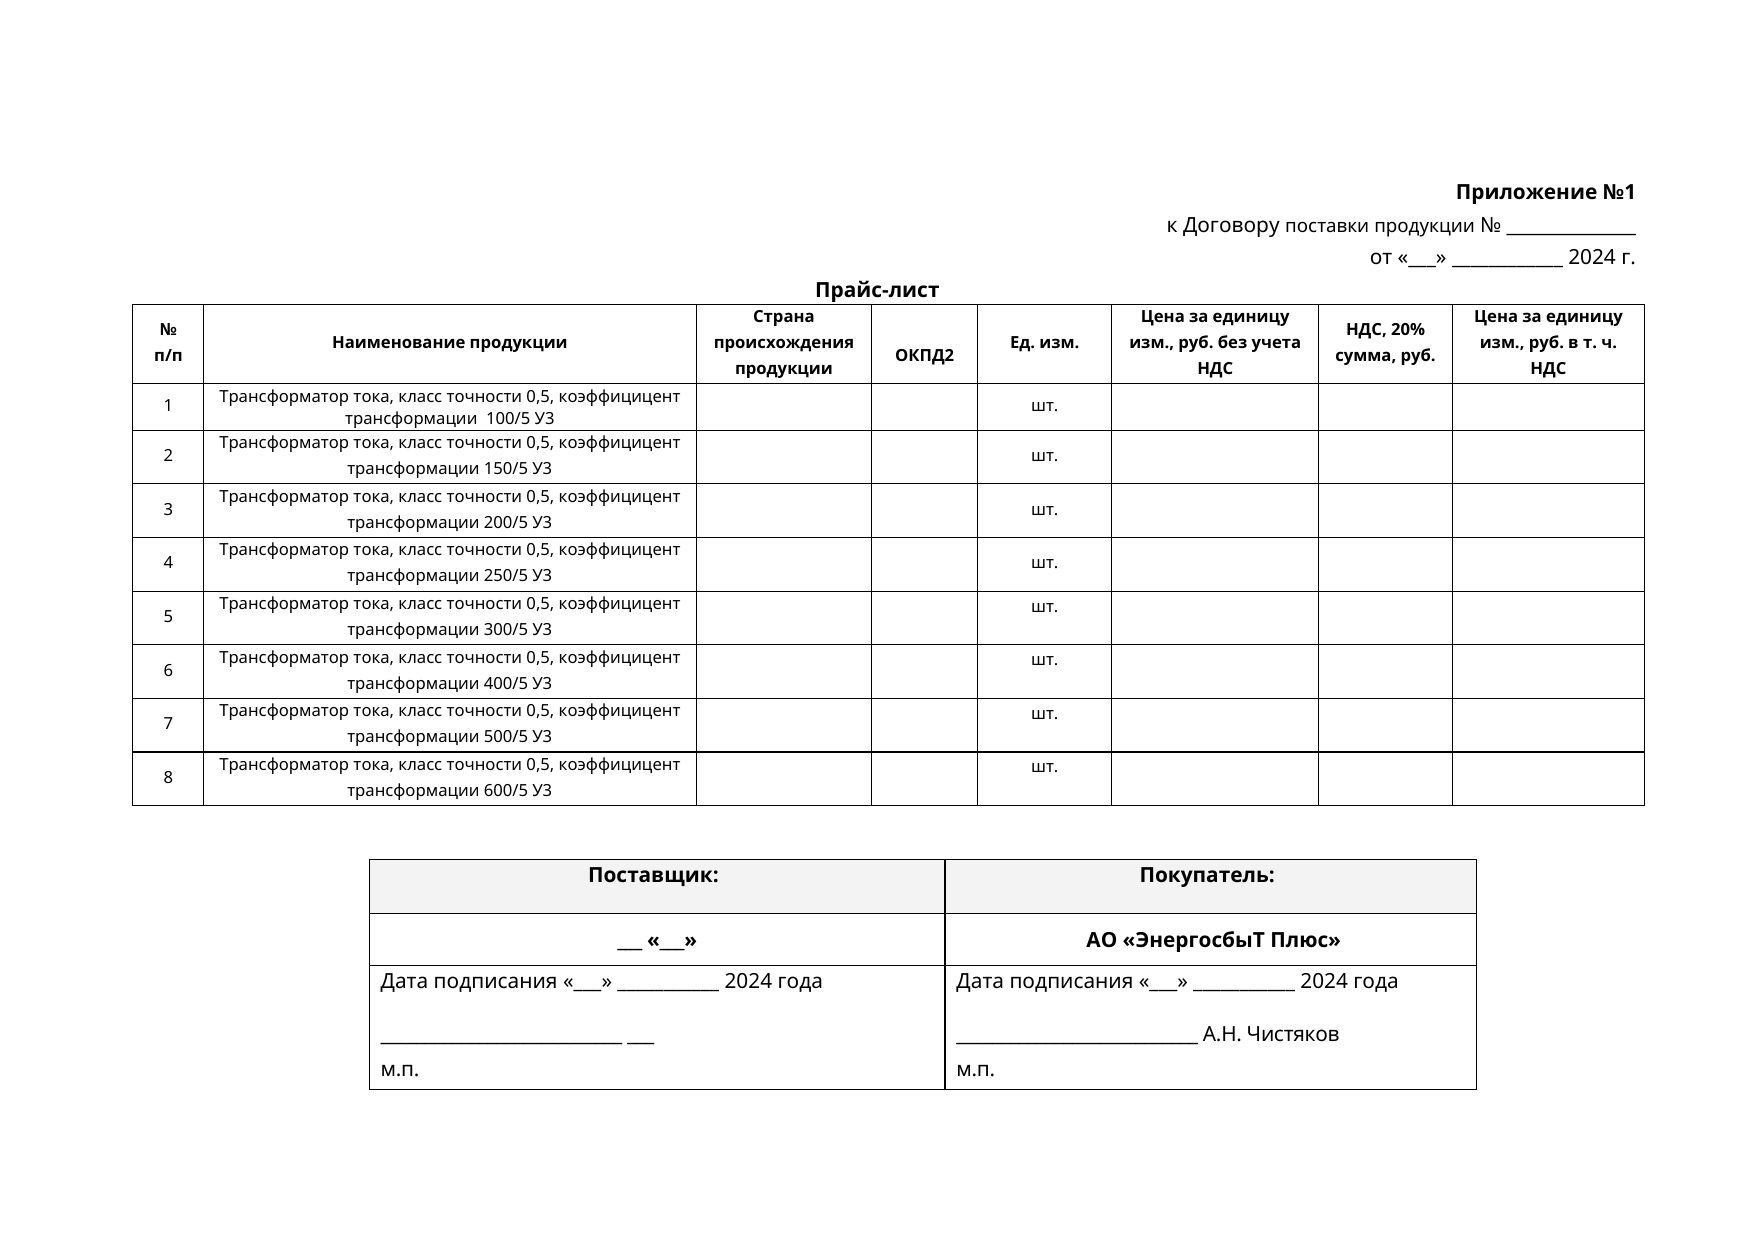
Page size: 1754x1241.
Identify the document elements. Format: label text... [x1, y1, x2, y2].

table_cell [1319, 384, 1452, 429]
table_cell [697, 484, 871, 537]
table_cell [872, 384, 977, 429]
table_cell [1453, 538, 1644, 591]
table_cell [872, 753, 977, 805]
table_cell [1453, 384, 1644, 429]
table_cell [697, 592, 871, 644]
table_cell [697, 384, 871, 429]
table_cell [697, 753, 871, 805]
table_header Цена за единицу изм., руб. без учета НДС [1112, 305, 1318, 383]
table_header Поставщик: [370, 860, 944, 913]
table_cell Трансформатор тока, класс точности 0,5, коэффицицент трансформации 250/5 У3 [204, 538, 696, 591]
table_cell [1319, 431, 1452, 483]
table_cell [697, 538, 871, 591]
table_cell [872, 699, 977, 751]
table_cell [1319, 753, 1452, 805]
table_cell [697, 699, 871, 751]
table_cell [1112, 384, 1318, 429]
table_header ОКПД2 [872, 305, 977, 383]
text Приложение №1 [118, 177, 1636, 206]
table_cell Трансформатор тока, класс точности 0,5, коэффицицент трансформации 600/5 У3 [204, 753, 696, 805]
table_cell [1319, 484, 1452, 537]
table_cell Дата подписания «___» ___________ 2024 года ___________________________ А.Н. Чистяков м.п. [946, 966, 1476, 1089]
table_cell [1319, 699, 1452, 751]
table_cell шт. [978, 538, 1111, 591]
table_cell Трансформатор тока, класс точности 0,5, коэффицицент трансформации 300/5 У3 [204, 592, 696, 644]
table_cell шт. [978, 645, 1111, 698]
table_cell 4 [133, 538, 203, 591]
table_cell [872, 645, 977, 698]
table_cell [697, 431, 871, 483]
table_cell Трансформатор тока, класс точности 0,5, коэффицицент трансформации 100/5 У3 [204, 384, 696, 429]
text от «___» ____________ 2024 г. [118, 242, 1636, 271]
table_cell 7 [133, 699, 203, 751]
table_cell шт. [978, 384, 1111, 429]
table_header Покупатель: [946, 860, 1476, 913]
table_cell Дата подписания «___» ___________ 2024 года ___________________________ ___ м.п. [370, 966, 944, 1089]
table_cell [1112, 431, 1318, 483]
table_cell 1 [133, 384, 203, 429]
table_cell [1453, 484, 1644, 537]
table_cell [1453, 431, 1644, 483]
table_cell [1112, 699, 1318, 751]
table_cell 6 [133, 645, 203, 698]
table_cell [1453, 645, 1644, 698]
table_cell Трансформатор тока, класс точности 0,5, коэффицицент трансформации 500/5 У3 [204, 699, 696, 751]
table_cell [1112, 753, 1318, 805]
table_cell [1319, 538, 1452, 591]
table_cell [1453, 592, 1644, 644]
table_cell [1112, 484, 1318, 537]
table_cell 3 [133, 484, 203, 537]
text Прайс-лист [118, 275, 1636, 303]
table_cell [872, 592, 977, 644]
table_cell Трансформатор тока, класс точности 0,5, коэффицицент трансформации 400/5 У3 [204, 645, 696, 698]
table_cell [872, 431, 977, 483]
table_cell [1453, 753, 1644, 805]
table_cell шт. [978, 484, 1111, 537]
table_header № п/п [133, 305, 203, 383]
table_cell [1453, 699, 1644, 751]
table_cell шт. [978, 431, 1111, 483]
table_cell [1112, 592, 1318, 644]
text к Договору поставки продукции № ______________ [118, 210, 1636, 238]
table_cell [1319, 592, 1452, 644]
table_cell [872, 538, 977, 591]
table_cell шт. [978, 592, 1111, 644]
table_cell шт. [978, 753, 1111, 805]
table_cell [872, 484, 977, 537]
table_header НДС, 20% сумма, руб. [1319, 305, 1452, 383]
table_cell ___ «___» [370, 914, 944, 965]
table_cell Трансформатор тока, класс точности 0,5, коэффицицент трансформации 150/5 У3 [204, 431, 696, 483]
table_cell [697, 645, 871, 698]
table_cell [1112, 538, 1318, 591]
table_header Наименование продукции [204, 305, 696, 383]
table_header Цена за единицу изм., руб. в т. ч. НДС [1453, 305, 1644, 383]
table_cell 5 [133, 592, 203, 644]
table_cell [1112, 645, 1318, 698]
table_cell АО «ЭнергосбыТ Плюс» [946, 914, 1476, 965]
table_header Ед. изм. [978, 305, 1111, 383]
table_cell [1319, 645, 1452, 698]
table_cell 8 [133, 753, 203, 805]
table_cell шт. [978, 699, 1111, 751]
table_header Страна происхождения продукции [697, 305, 871, 383]
table_cell Трансформатор тока, класс точности 0,5, коэффицицент трансформации 200/5 У3 [204, 484, 696, 537]
table_cell 2 [133, 431, 203, 483]
